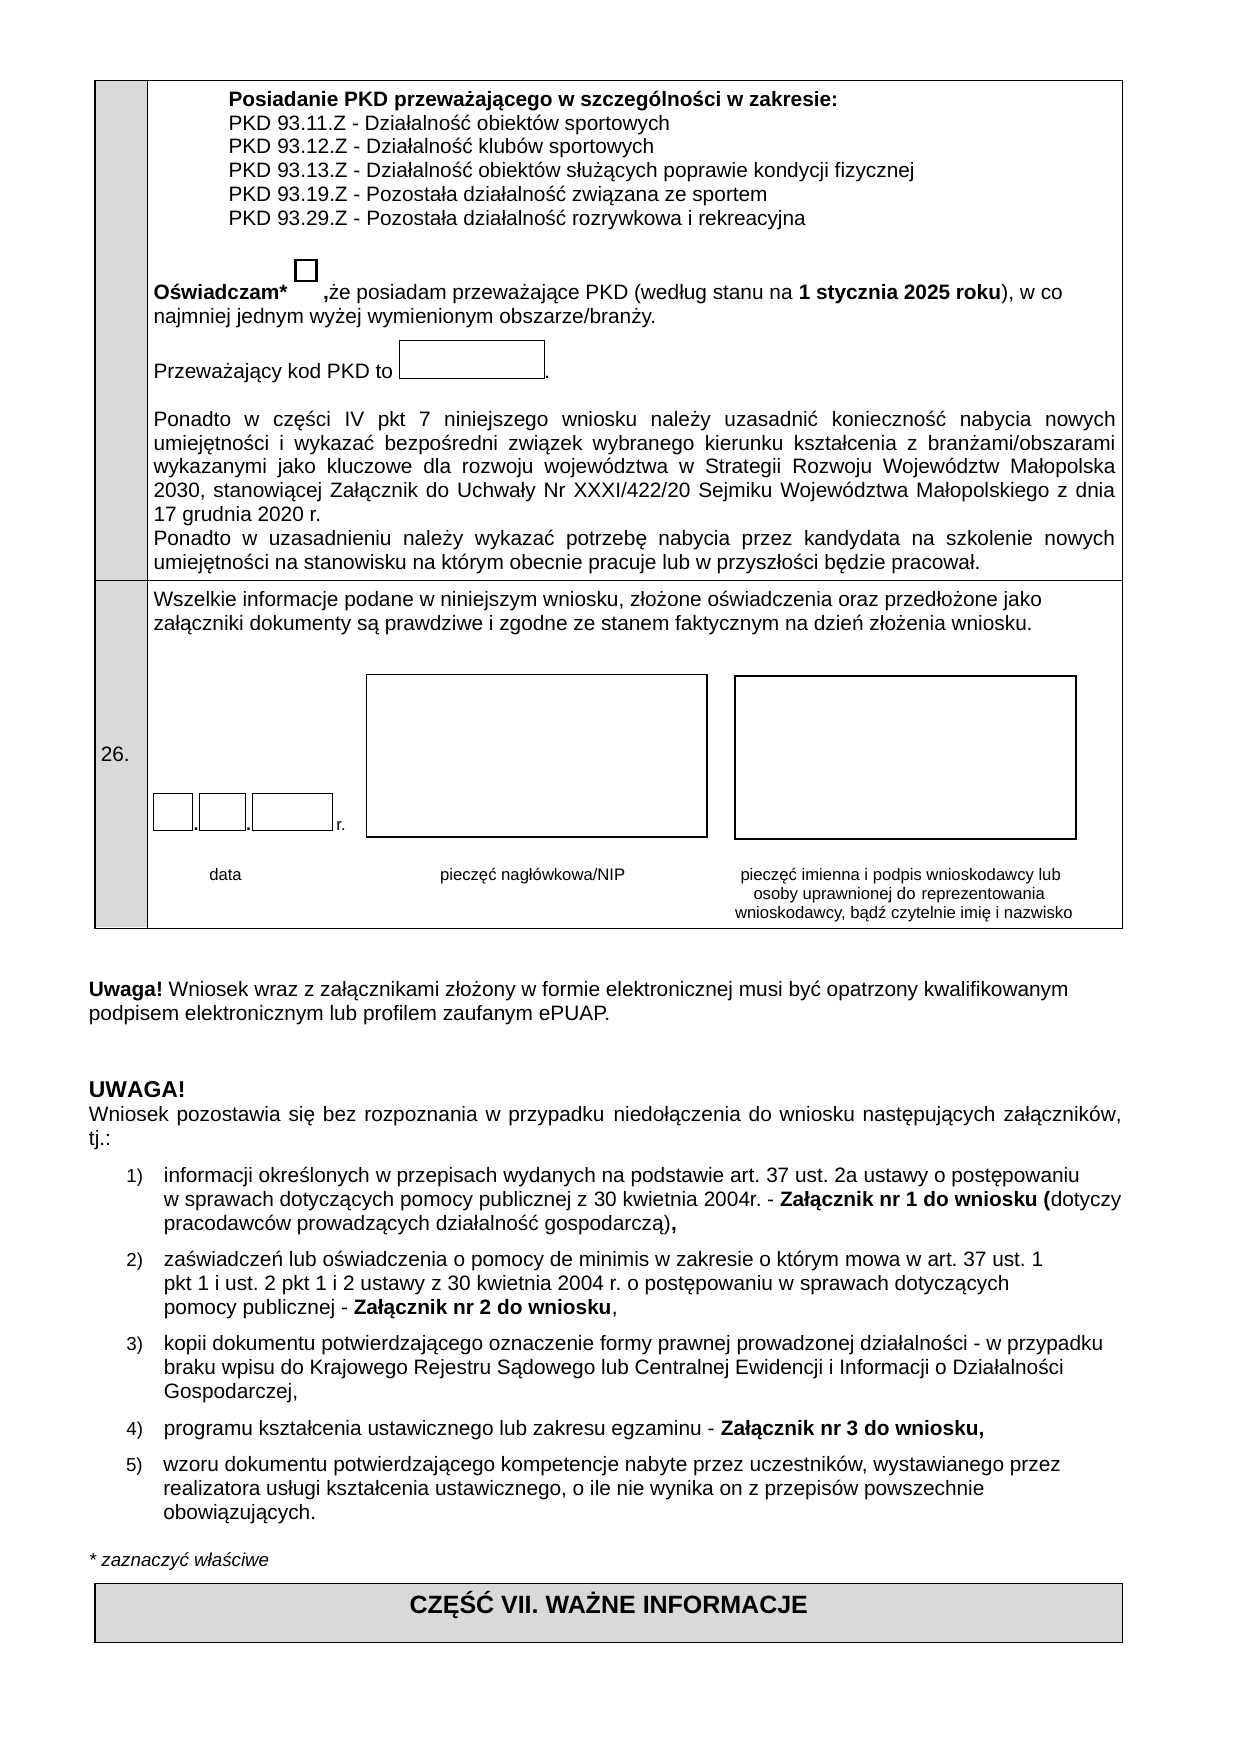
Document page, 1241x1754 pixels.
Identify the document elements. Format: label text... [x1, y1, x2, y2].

list programu kształcenia ustawicznego lub zakresu egzaminu - Załącznik nr 3 do wniosku, [126, 1416, 1122, 1439]
list zaświadczeń lub oświadczenia o pomocy de minimis w zakresie o którym mowa w art. 37 ust. 1 [126, 1247, 1122, 1271]
text UWAGA! [89, 1076, 1122, 1102]
table_cell 26. [96, 581, 147, 927]
table_cell 20. [96, 81, 147, 580]
table_cell Wszelkie informacje podane w niniejszym wniosku, złożone oświadczenia oraz przedłożone jako załączniki dokumenty są prawdziwe i zgodne ze stanem faktycznym na dzień złożenia wniosku. .. r. data pieczęć nagłówkowa/NIP pieczęć imienna i podpis wnioskodawcy lub osoby uprawnionej do reprezentowania wnioskodawcy, bądź czytelnie imię i nazwisko [148, 581, 1122, 927]
list wzoru dokumentu potwierdzającego kompetencje nabyte przez uczestników, wystawianego przez realizatora usługi kształcenia ustawicznego, o ile nie wynika on z przepisów powszechnie obowiązujących. [126, 1452, 1122, 1524]
list kopii dokumentu potwierdzającego oznaczenie formy prawnej prowadzonej działalności - w przypadku braku wpisu do Krajowego Rejestru Sądowego lub Centralnej Ewidencji i Informacji o Działalności Gospodarczej, [126, 1331, 1122, 1403]
list informacji określonych w przepisach wydanych na podstawie art. 37 ust. 2a ustawy o postępowaniu w sprawach dotyczących pomocy publicznej z 30 kwietnia 2004r. - Załącznik nr 1 do wniosku (dotyczy pracodawców prowadzących działalność gospodarczą), [126, 1162, 1122, 1234]
text Uwaga! Wniosek wraz z załącznikami złożony w formie elektronicznej musi być opatrzony kwalifikowanym podpisem elektronicznym lub profilem zaufanym ePUAP. [89, 976, 1122, 1024]
table_header CZĘŚĆ VII. WAŻNE INFORMACJE [96, 1584, 1122, 1642]
text Wniosek pozostawia się bez rozpoznania w przypadku niedołączenia do wniosku następujących załączników, tj.: [89, 1102, 1122, 1150]
list pkt 1 i ust. 2 pkt 1 i 2 ustawy z 30 kwietnia 2004 r. o postępowaniu w sprawach dotyczących pomocy publicznej - Załącznik nr 2 do wniosku, [164, 1271, 1122, 1319]
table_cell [148, 81, 1122, 580]
text * zaznaczyć właściwe [89, 1549, 1122, 1571]
